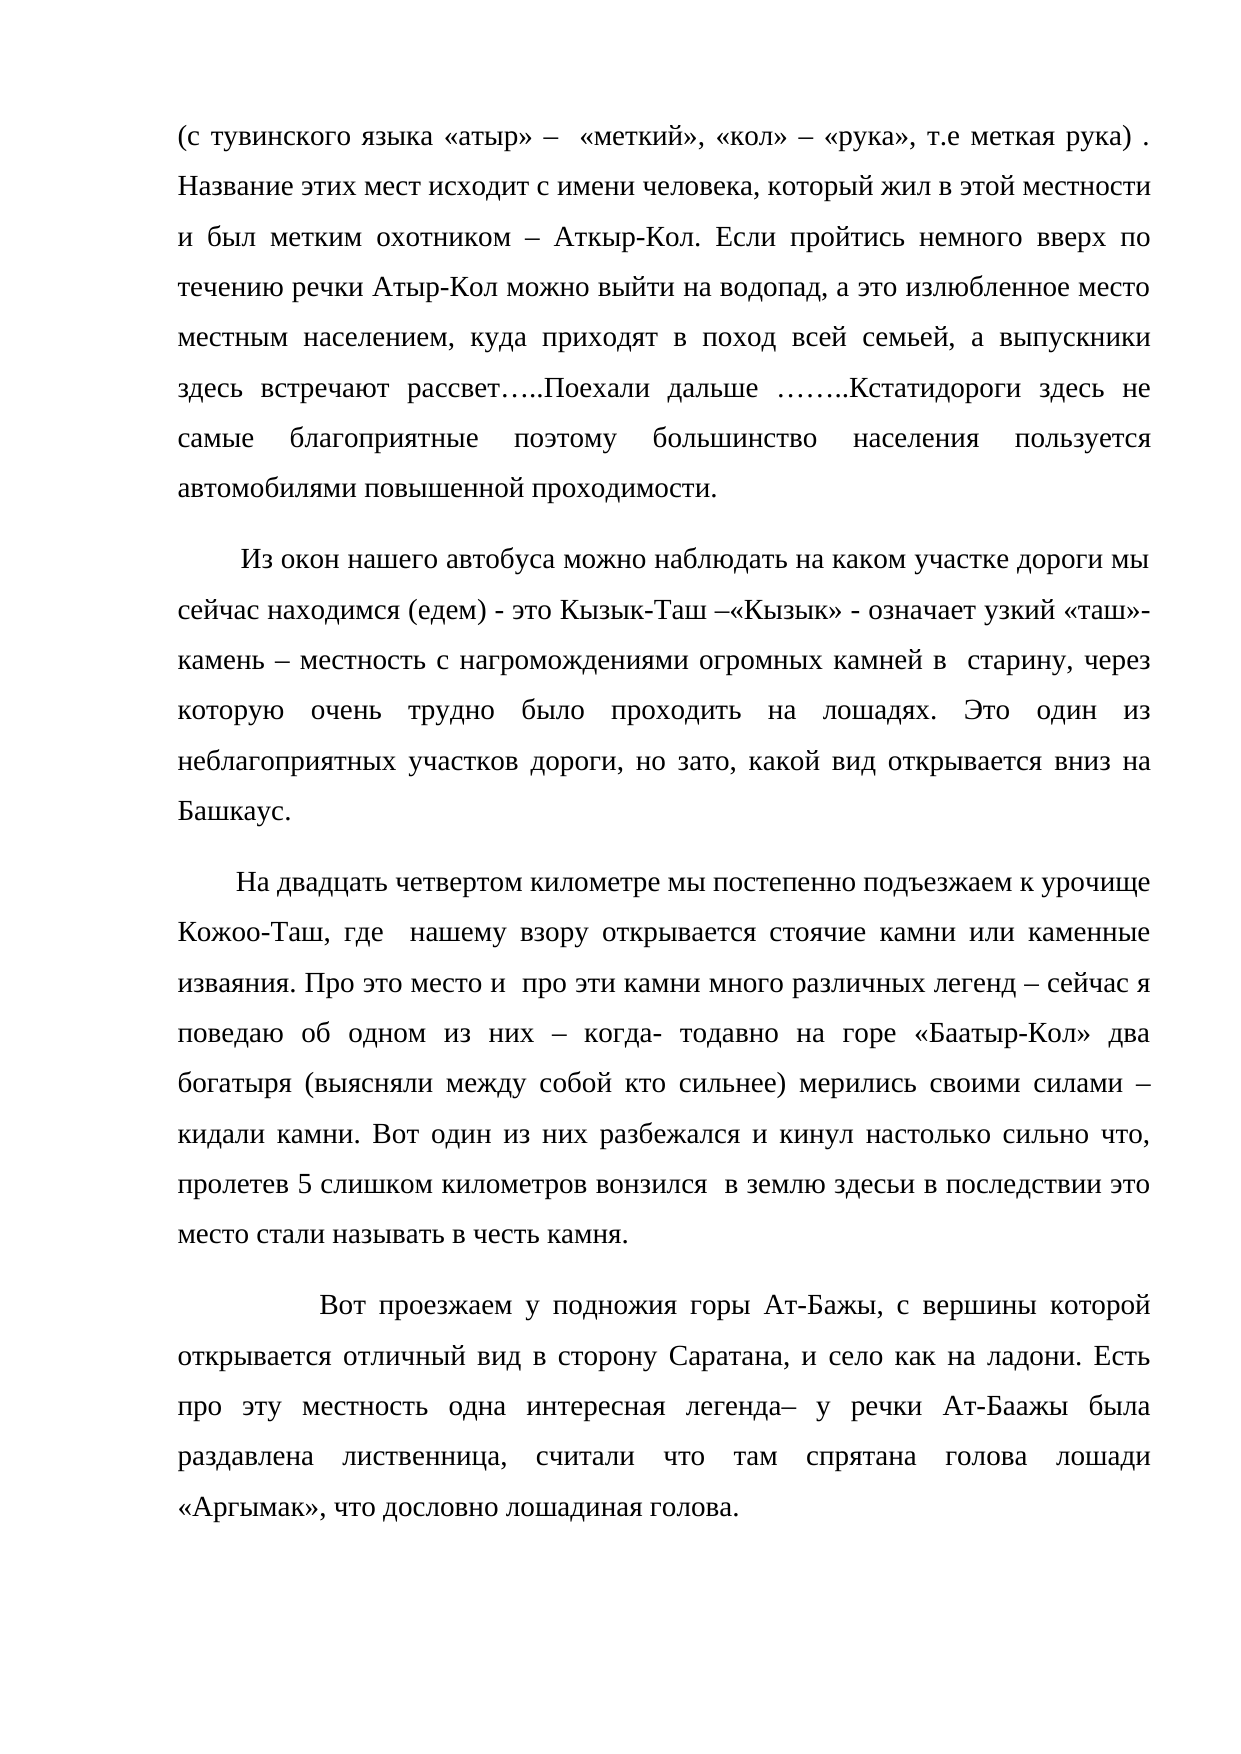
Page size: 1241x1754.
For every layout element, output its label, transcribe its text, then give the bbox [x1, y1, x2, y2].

text На двадцать четвертом километре мы постепенно подъезжаем к урочище Кожоо-Таш, где нашему взору открывается стоячие камни или каменные изваяния. Про это место и про эти камни много различных легенд – сейчас я поведаю об одном из них – когда- тодавно на горе «Баатыр-Кол» два богатыря (выясняли между собой кто сильнее) мерились своими силами – кидали камни. Вот один из них разбежался и кинул настолько сильно что, пролетев 5 слишком километров вонзился в землю здесьи в последствии это место стали называть в честь камня. [177, 864, 1152, 1250]
text Вот проезжаем у подножия горы Ат-Бажы, с вершины которой открывается отличный вид в сторону Саратана, и село как на ладони. Есть про эту местность одна интересная легенда– у речки Ат-Баажы была раздавлена лиственница, считали что там спрятана голова лошади «Аргымак», что дословно лошадиная голова. [177, 1287, 1152, 1522]
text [177, 118, 1152, 504]
text Из окон нашего автобуса можно наблюдать на каком участке дороги мы сейчас находимся (едем) - это Кызык-Таш –«Кызык» - означает узкий «таш»- камень – местность с нагромождениями огромных камней в старину, через которую очень трудно было проходить на лошадях. Это один из неблагоприятных участков дороги, но зато, какой вид открывается вниз на Башкаус. [177, 541, 1152, 827]
